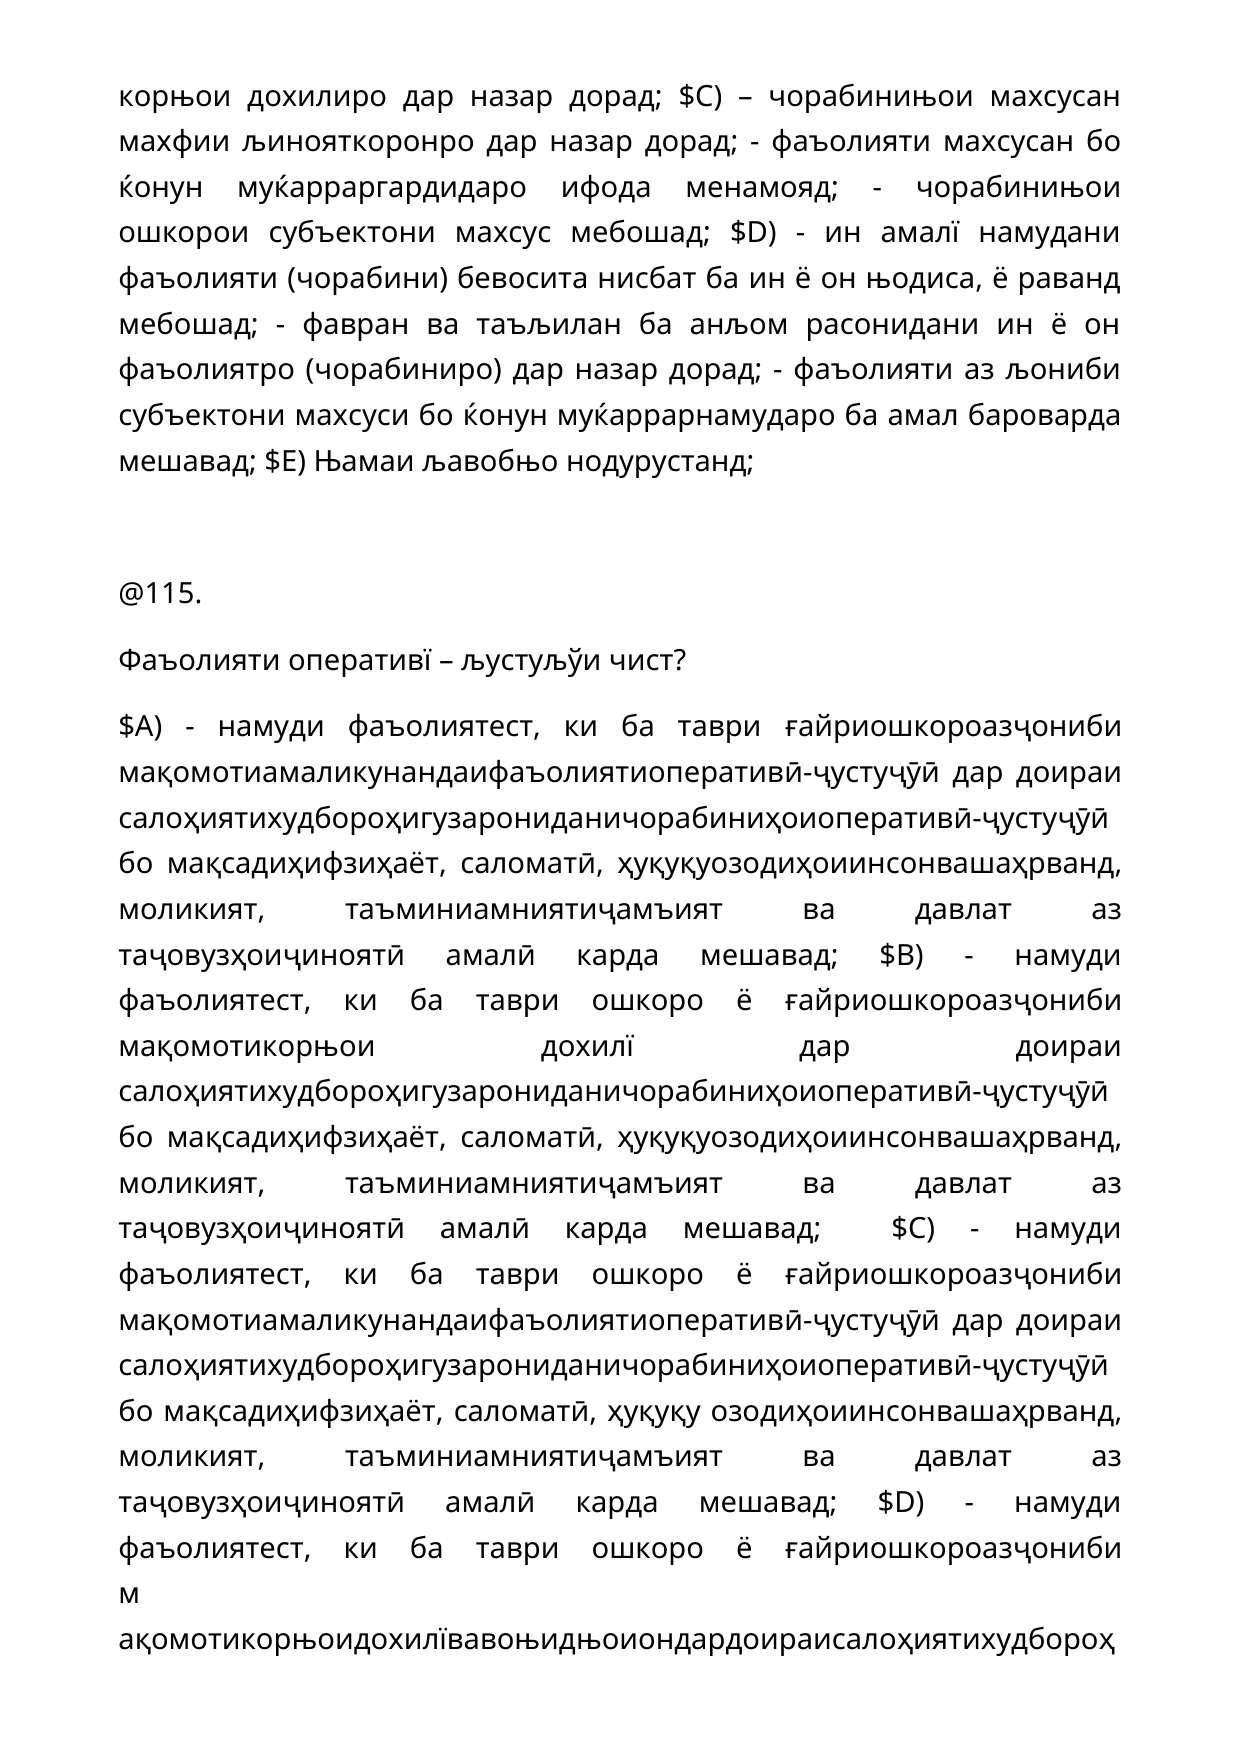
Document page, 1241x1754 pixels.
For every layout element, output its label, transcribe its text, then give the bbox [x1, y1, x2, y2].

text @115. [118, 573, 1122, 612]
text Фаъолияти оперативї – љустуљўи чист? [118, 639, 1122, 679]
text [118, 706, 1122, 1658]
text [118, 75, 1122, 479]
